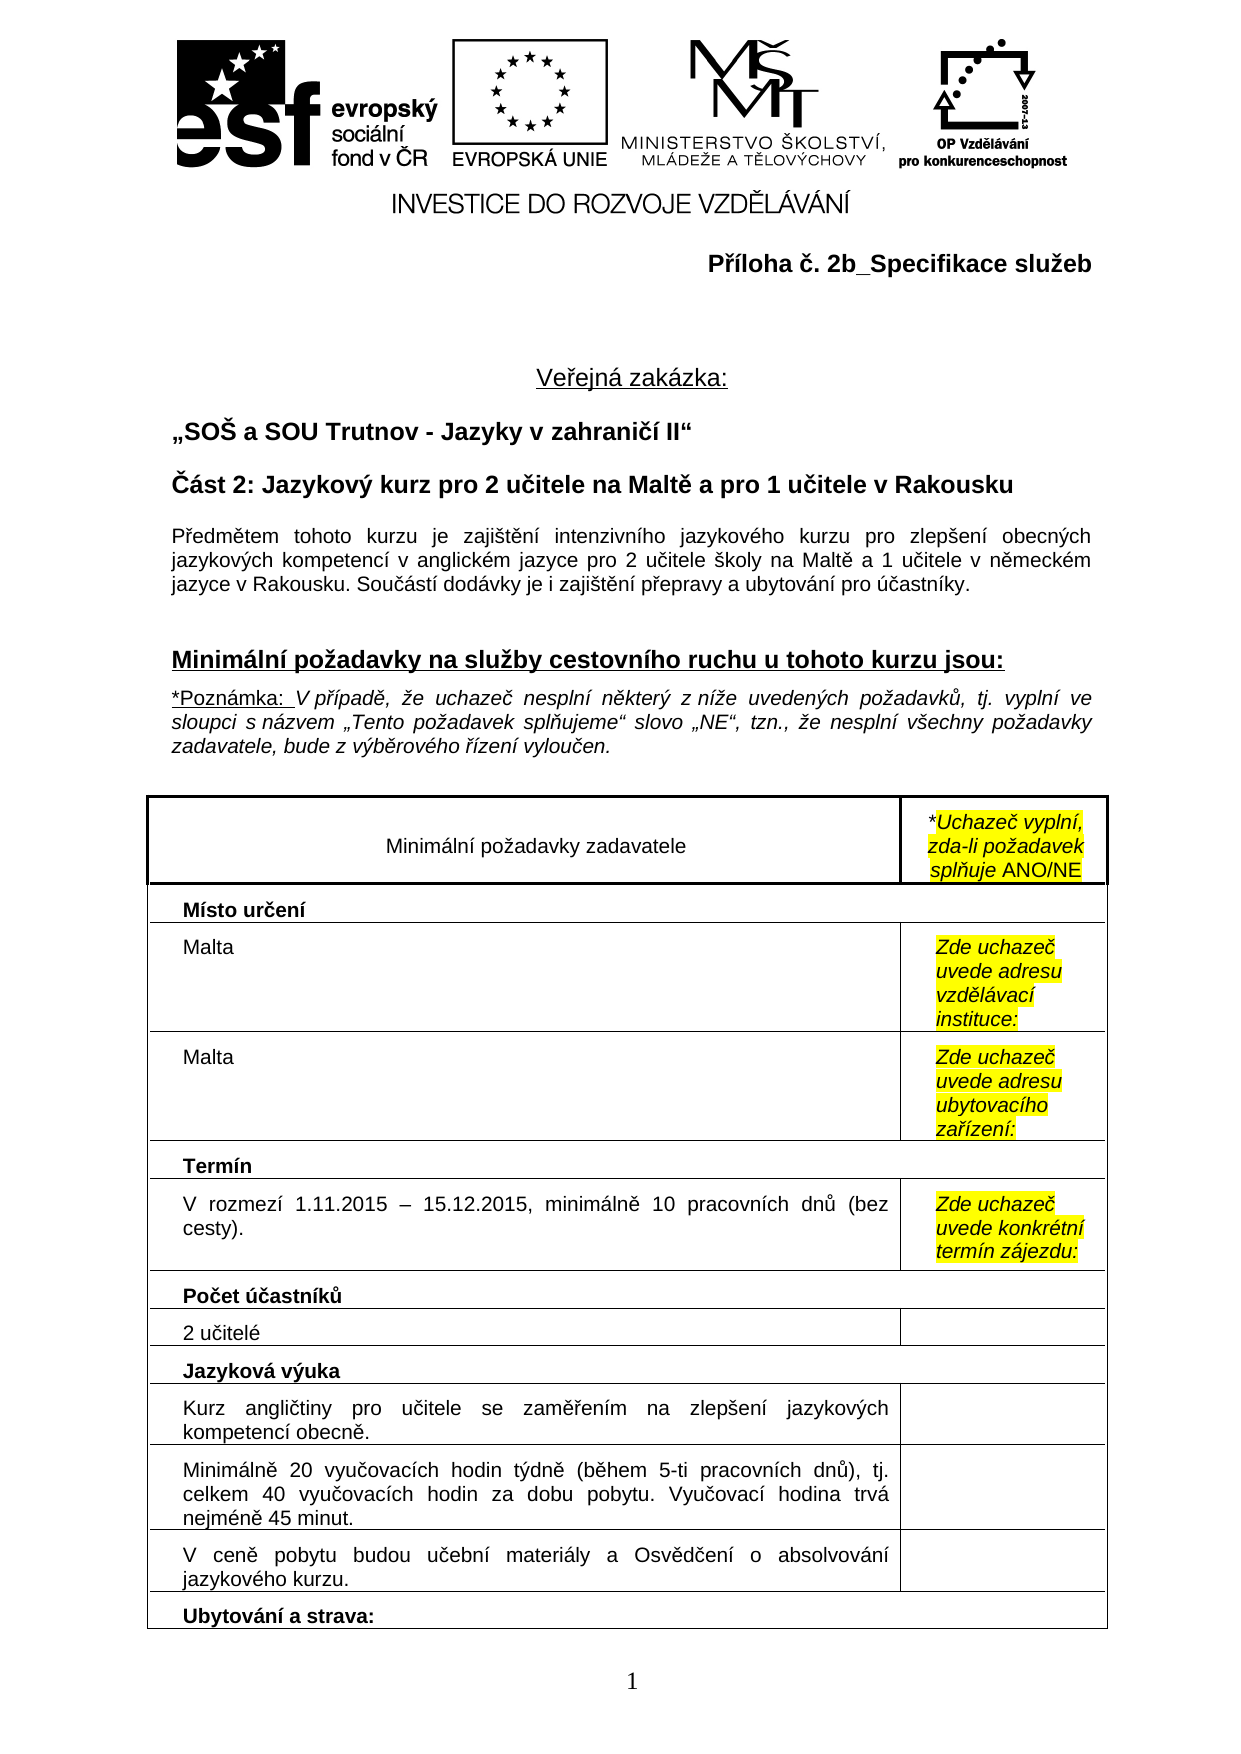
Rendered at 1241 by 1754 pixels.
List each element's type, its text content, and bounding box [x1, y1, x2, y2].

table_cell Kurz angličtiny pro učitele se zaměřením na zlepšení jazykových kompetencí obecně. [148, 1383, 900, 1444]
text Minimální požadavky na služby cestovního ruchu u tohoto kurzu jsou: [171, 645, 1092, 674]
table_cell Počet účastníků [148, 1270, 1107, 1307]
text „SOŠ a SOU Trutnov - Jazyky v zahraničí II“ [171, 417, 1092, 445]
text Příloha č. 2b_Specifikace služeb [171, 249, 1092, 277]
table_cell Ubytování a strava: [148, 1591, 1107, 1628]
text *Poznámka: V případě, že uchazeč nesplní některý z níže uvedených požadavků, tj. vyplní ve sloupci s názvem „Tento požadavek splňujeme“ slovo „NE“, tzn., že nesplní všechny požadavky zadavatele, bude z výběrového řízení vyloučen. [171, 686, 1092, 758]
table_cell Malta [148, 1031, 900, 1140]
text Část 2: Jazykový kurz pro 2 učitele na Maltě a pro 1 učitele v Rakousku [171, 470, 1092, 499]
table_cell [901, 1529, 1107, 1591]
table_cell Malta [148, 922, 900, 1031]
table_cell Minimálně 20 vyučovacích hodin týdně (během 5-ti pracovních dnů), tj. celkem 40 vyučovacích hodin za dobu pobytu. Vyučovací hodina trvá nejméně 45 minut. [148, 1444, 900, 1529]
table_cell Zde uchazeč uvede konkrétní termín zájezdu: [901, 1178, 1107, 1270]
table_cell Jazyková výuka [148, 1345, 1107, 1382]
table_cell V ceně pobytu budou učební materiály a Osvědčení o absolvování jazykového kurzu. [148, 1529, 900, 1591]
text Veřejná zakázka: [171, 363, 1092, 392]
table_cell Termín [148, 1140, 1107, 1178]
table_cell Zde uchazeč uvede adresu vzdělávací instituce: [901, 922, 1107, 1031]
table_cell [901, 1383, 1107, 1444]
table_cell [901, 1308, 1107, 1345]
table_header Minimální požadavky zadavatele [149, 798, 899, 882]
text Předmětem tohoto kurzu je zajištění intenzivního jazykového kurzu pro zlepšení obecných jazykových kompetencí v anglickém jazyce pro 2 učitele školy na Maltě a 1 učitele v německém jazyce v Rakousku. Součástí dodávky je i zajištění přepravy a ubytování pro účastníky. [171, 524, 1092, 596]
table_cell V rozmezí 1.11.2015 – 15.12.2015, minimálně 10 pracovních dnů (bez cesty). [148, 1178, 900, 1270]
table_cell Místo určení [148, 882, 1107, 922]
table_cell Zde uchazeč uvede adresu ubytovacího zařízení: [901, 1031, 1107, 1140]
picture [129, 0, 1128, 245]
table_header *Uchazeč vyplní, zda-li požadavek splňuje ANO/NE [902, 798, 1106, 882]
table_cell 2 učitelé [148, 1308, 900, 1345]
table_cell [901, 1444, 1107, 1529]
